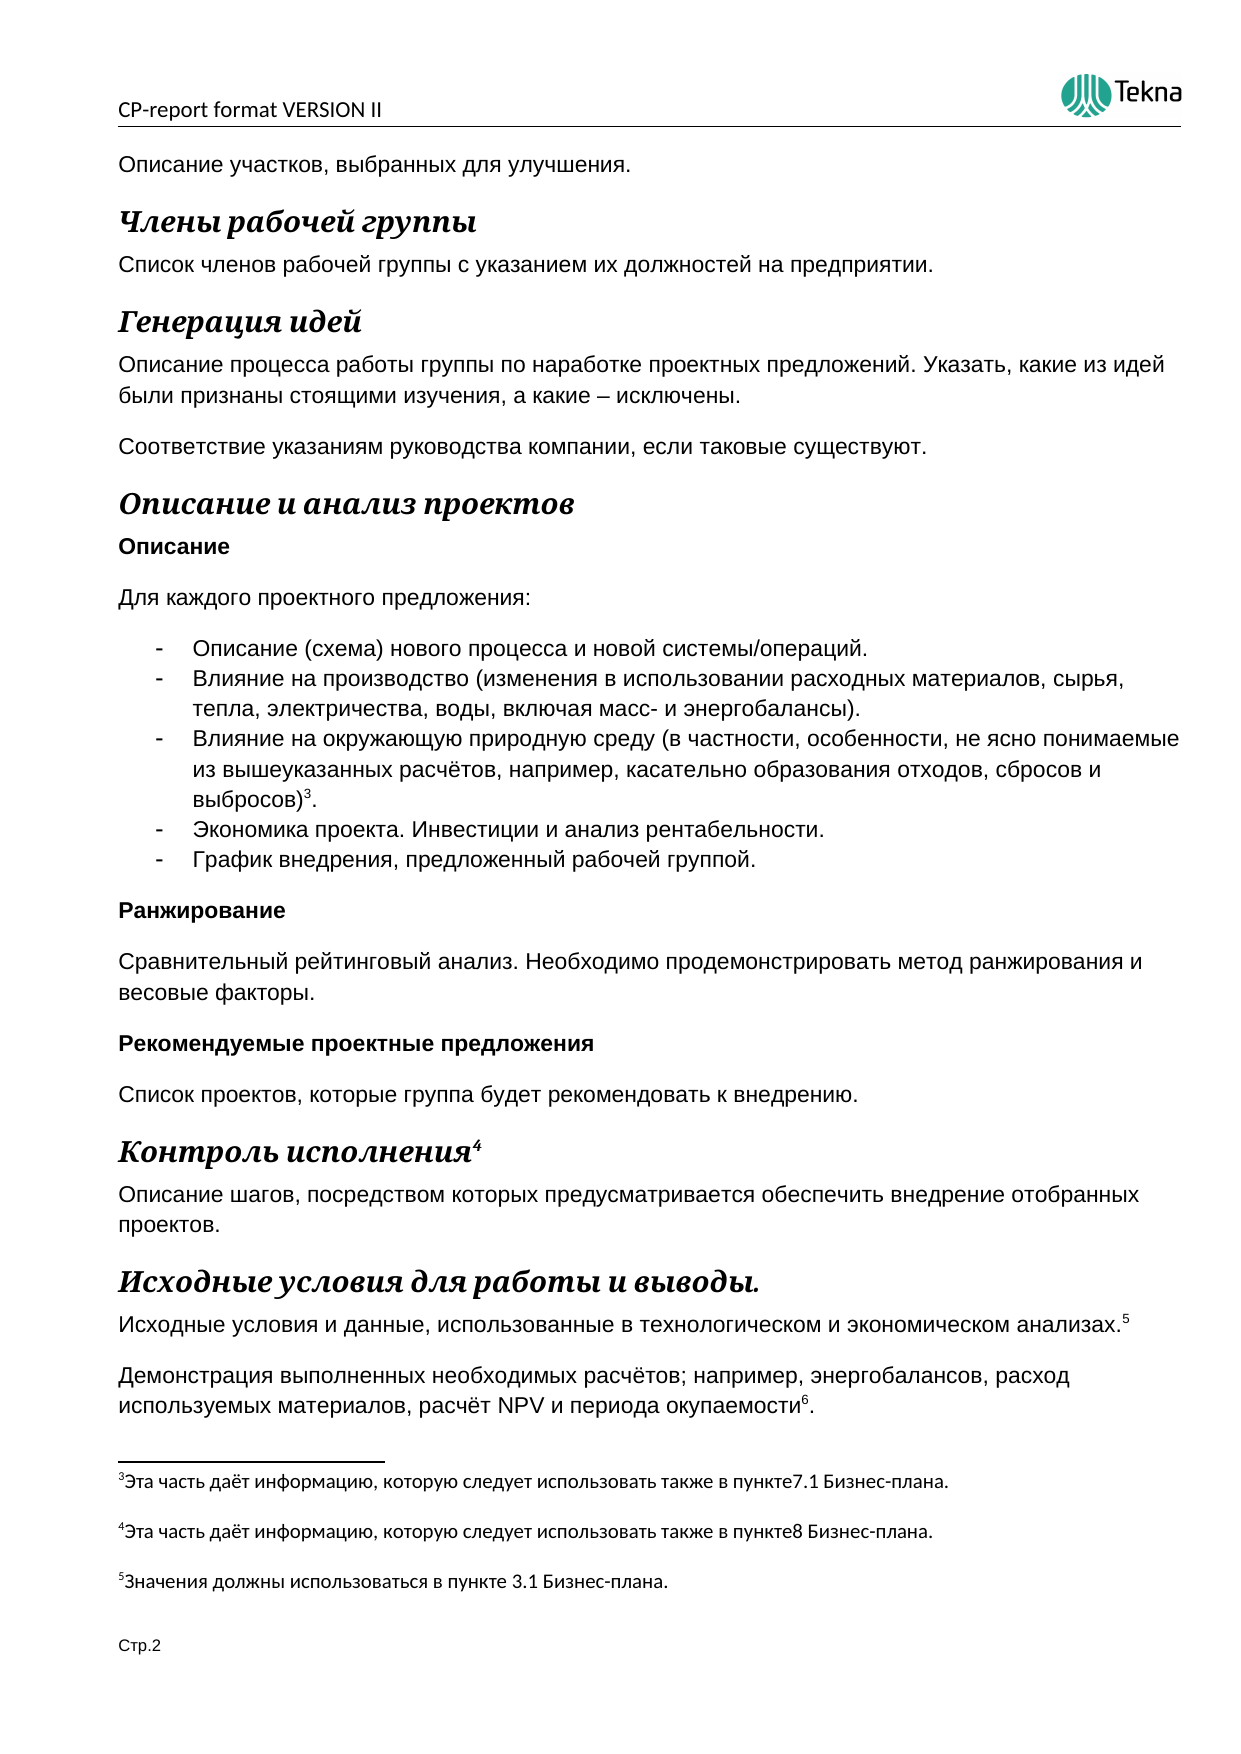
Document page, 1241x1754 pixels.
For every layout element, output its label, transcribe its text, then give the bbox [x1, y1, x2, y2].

text Рекомендуемые проектные предложения [118, 1029, 1181, 1056]
list Экономика проекта. Инвестиции и анализ рентабельности. [155, 816, 1181, 842]
text Соответствие указаниям руководства компании, если таковые существуют. [118, 433, 1181, 459]
picture [1060, 73, 1182, 118]
text Ранжирование [118, 897, 1181, 923]
text Демонстрация выполненных необходимых расчётов; например, энергобалансов, расход используемых материалов, расчёт NPV и периода окупаемости. [118, 1362, 1181, 1418]
text Описание шагов, посредством которых предусматривается обеспечить внедрение отобранных проектов. [118, 1181, 1181, 1237]
subtitle Описание и анализ проектов [118, 488, 1181, 521]
text Описание участков, выбранных для улучшения. [118, 151, 1181, 178]
text Список членов рабочей группы с указанием их должностей на предприятии. [118, 251, 1181, 278]
subtitle Члены рабочей группы [118, 207, 1181, 240]
text Исходные условия и данные, использованные в технологическом и экономическом анализах. [118, 1311, 1181, 1337]
text Описание [118, 533, 1181, 559]
text Описание процесса работы группы по наработке проектных предложений. Указать, какие из идей были признаны стоящими изучения, а какие – исключены. [118, 351, 1181, 408]
subtitle Генерация идей [118, 307, 1181, 340]
list Влияние на производство (изменения в использовании расходных материалов, сырья, тепла, электричества, воды, включая масс- и энергобалансы). [155, 665, 1181, 721]
text Список проектов, которые группа будет рекомендовать к внедрению. [118, 1081, 1181, 1107]
list Влияние на окружающую природную среду (в частности, особенности, не ясно понимаемые из вышеуказанных расчётов, например, касательно образования отходов, сбросов и выбросов). [155, 725, 1181, 812]
subtitle Контроль исполнения [118, 1136, 1181, 1169]
text Для каждого проектного предложения: [118, 584, 1181, 610]
list График внедрения, предложенный рабочей группой. [155, 846, 1181, 872]
list Описание (схема) нового процесса и новой системы/операций. [155, 635, 1181, 661]
subtitle Исходные условия для работы и выводы. [118, 1266, 1181, 1299]
text Сравнительный рейтинговый анализ. Необходимо продемонстрировать метод ранжирования и весовые факторы. [118, 948, 1181, 1005]
